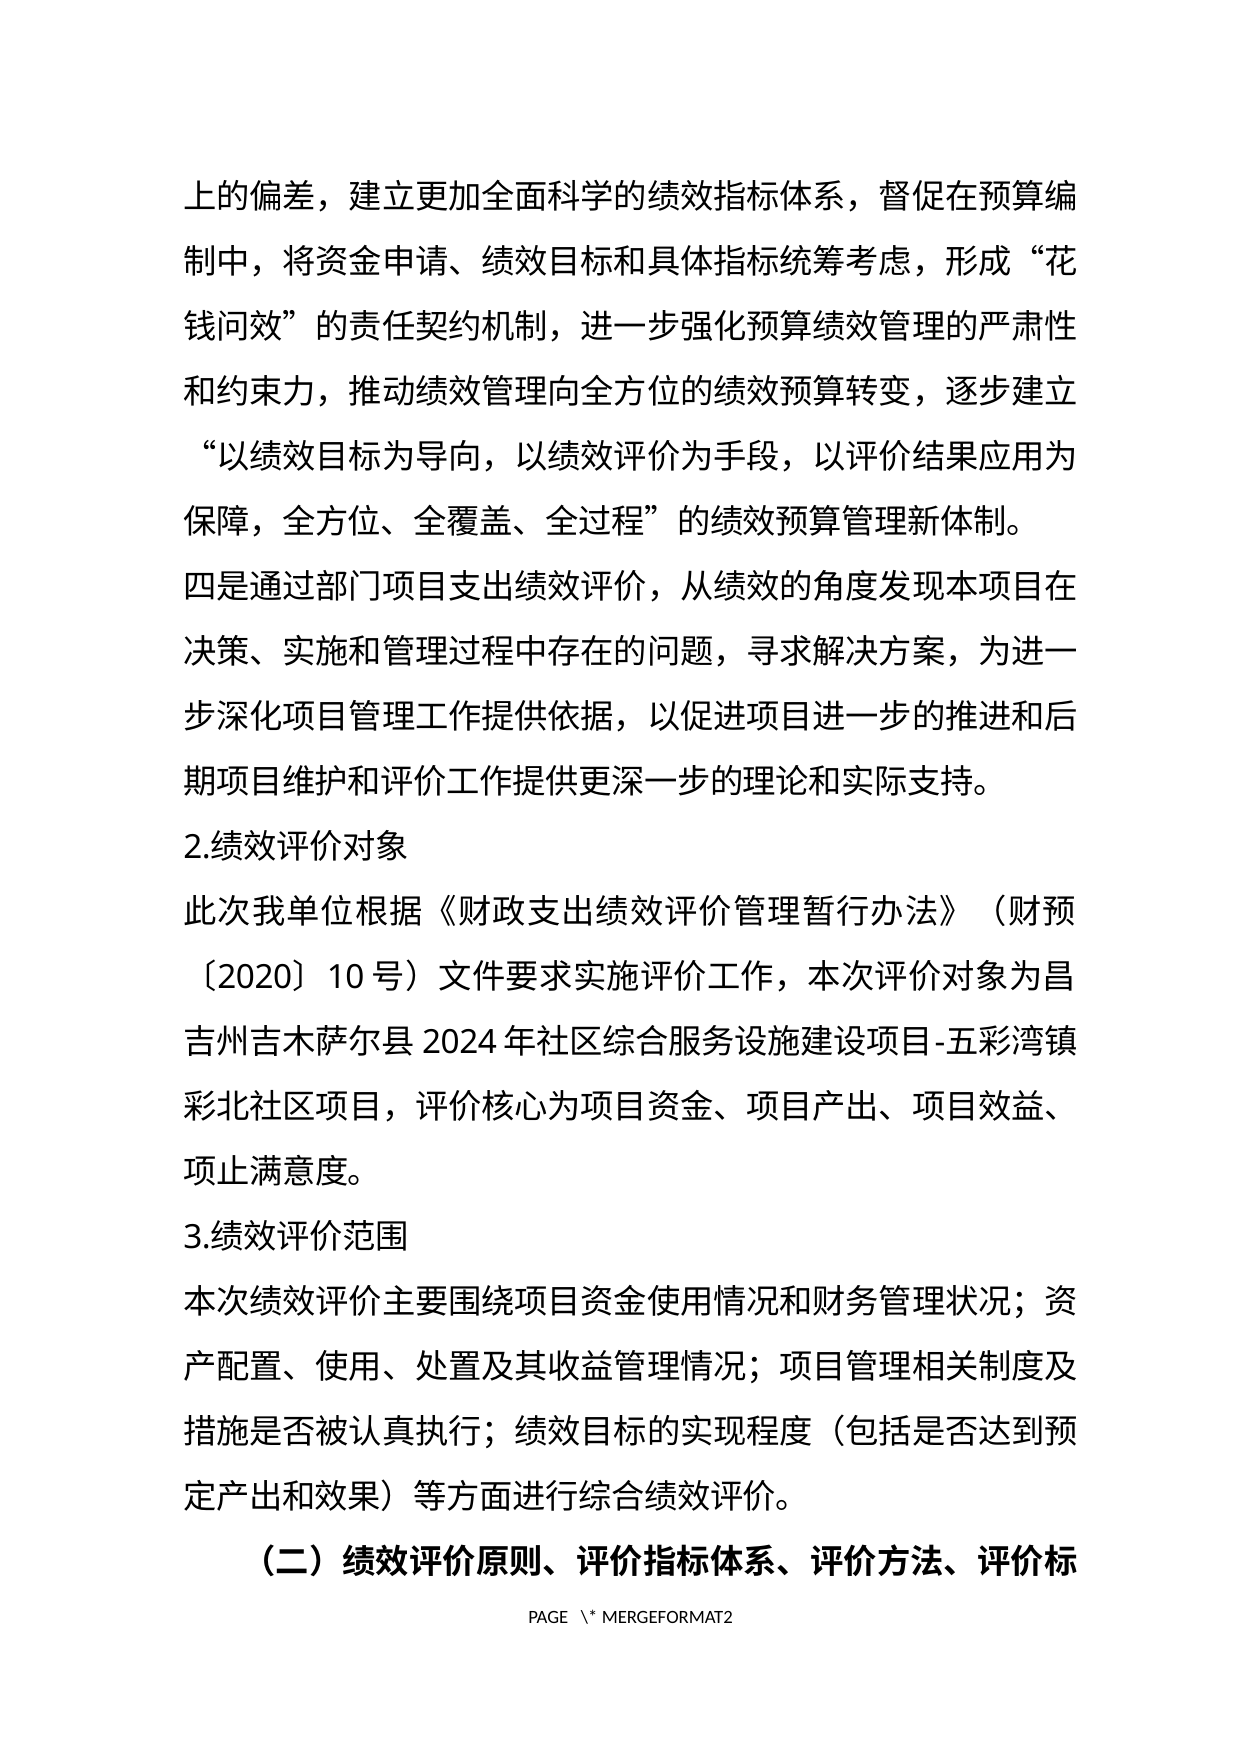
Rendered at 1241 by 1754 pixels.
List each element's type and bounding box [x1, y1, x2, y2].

text [183, 1527, 1078, 1592]
text [183, 162, 1078, 1527]
